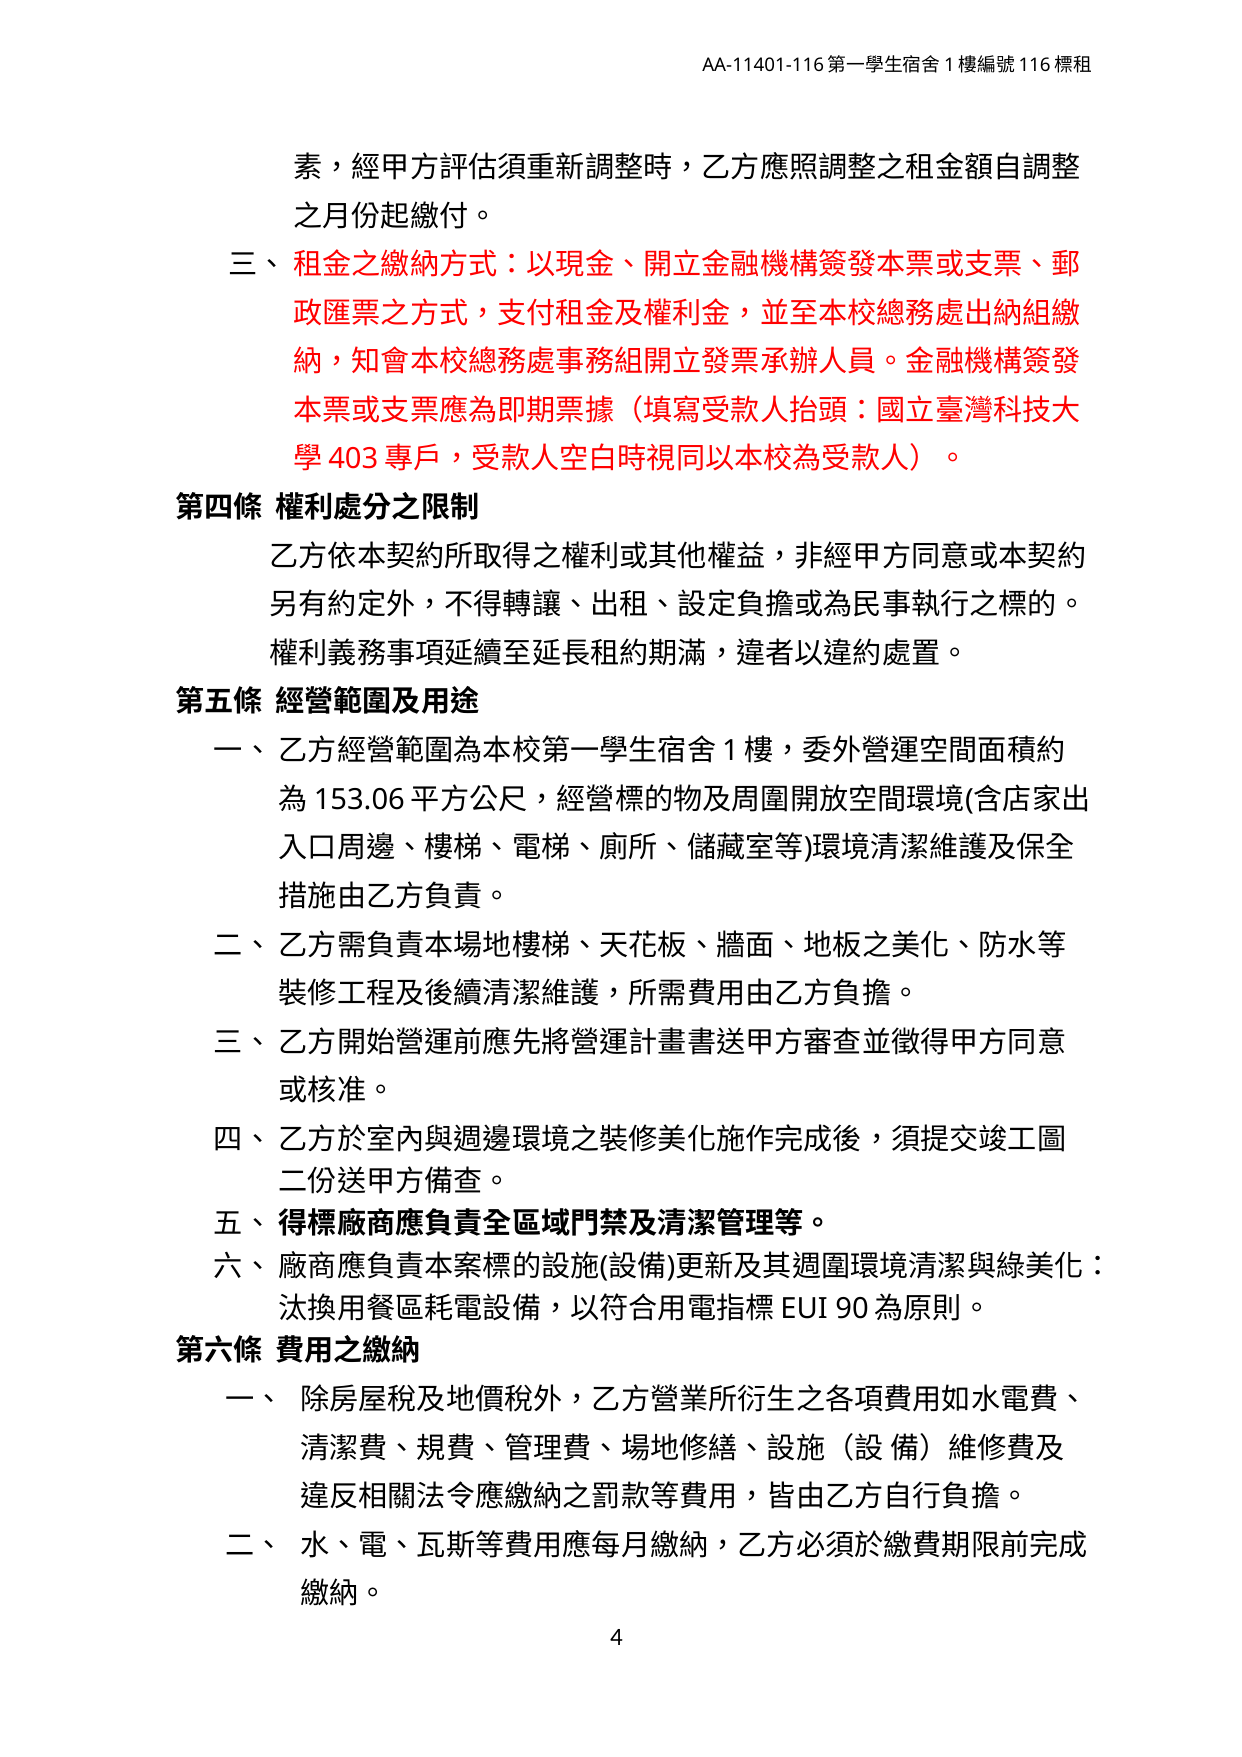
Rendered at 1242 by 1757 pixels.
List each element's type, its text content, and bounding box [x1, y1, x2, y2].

list 乙方於室內與週邊環境之裝修美化施作完成後，須提交竣工圖二份送甲方備查。 [214, 1115, 1092, 1200]
text 第六條 費用之繳納 [175, 1327, 1092, 1369]
text 第四條 權利處分之限制 [175, 484, 1092, 526]
list 乙方經營範圍為本校第一學生宿舍1樓，委外營運空間面積約為153.06平方公尺，經營標的物及周圍開放空間環境(含店家出入口周邊、樓梯、電梯、廁所、儲藏室等)環境清潔維護及保全措施由乙方負責。 [214, 727, 1092, 915]
list 得標廠商應負責全區域門禁及清潔管理等。 [214, 1200, 1092, 1242]
list 除房屋稅及地價稅外，乙方營業所衍生之各項費用如水電費、清潔費、規費、管理費、場地修繕、設施（設 備）維修費及違反相關法令應繳納之罰款等費用，皆由乙方自行負擔。 [225, 1376, 1092, 1515]
text 乙方依本契約所取得之權利或其他權益，非經甲方同意或本契約另有約定外，不得轉讓、出租、設定負擔或為民事執行之標的。權利義務事項延續至延長租約期滿，違者以違約處置。 [269, 532, 1092, 672]
list 乙方需負責本場地樓梯、天花板、牆面、地板之美化、防水等裝修工程及後續清潔維護，所需費用由乙方負擔。 [214, 921, 1092, 1012]
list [228, 144, 1092, 234]
list 水、電、瓦斯等費用應每月繳納，乙方必須於繳費期限前完成繳納。 [225, 1521, 1092, 1612]
list 廠商應負責本案標的設施(設備)更新及其週圍環境清潔與綠美化：汰換用餐區耗電設備，以符合用電指標EUI 90為原則。 [214, 1242, 1092, 1327]
text 第五條 經營範圍及用途 [175, 678, 1092, 720]
list 租金之繳納方式：以現金、開立金融機構簽發本票或支票、郵政匯票之方式，支付租金及權利金，並至本校總務處出納組繳納，知會本校總務處事務組開立發票承辦人員。金融機構簽發本票或支票應為即期票據（填寫受款人抬頭：國立臺灣科技大學403專戶，受款人空白時視同以本校為受款人）。 [228, 241, 1092, 477]
list 乙方開始營運前應先將營運計畫書送甲方審查並徵得甲方同意或核准。 [214, 1018, 1092, 1109]
